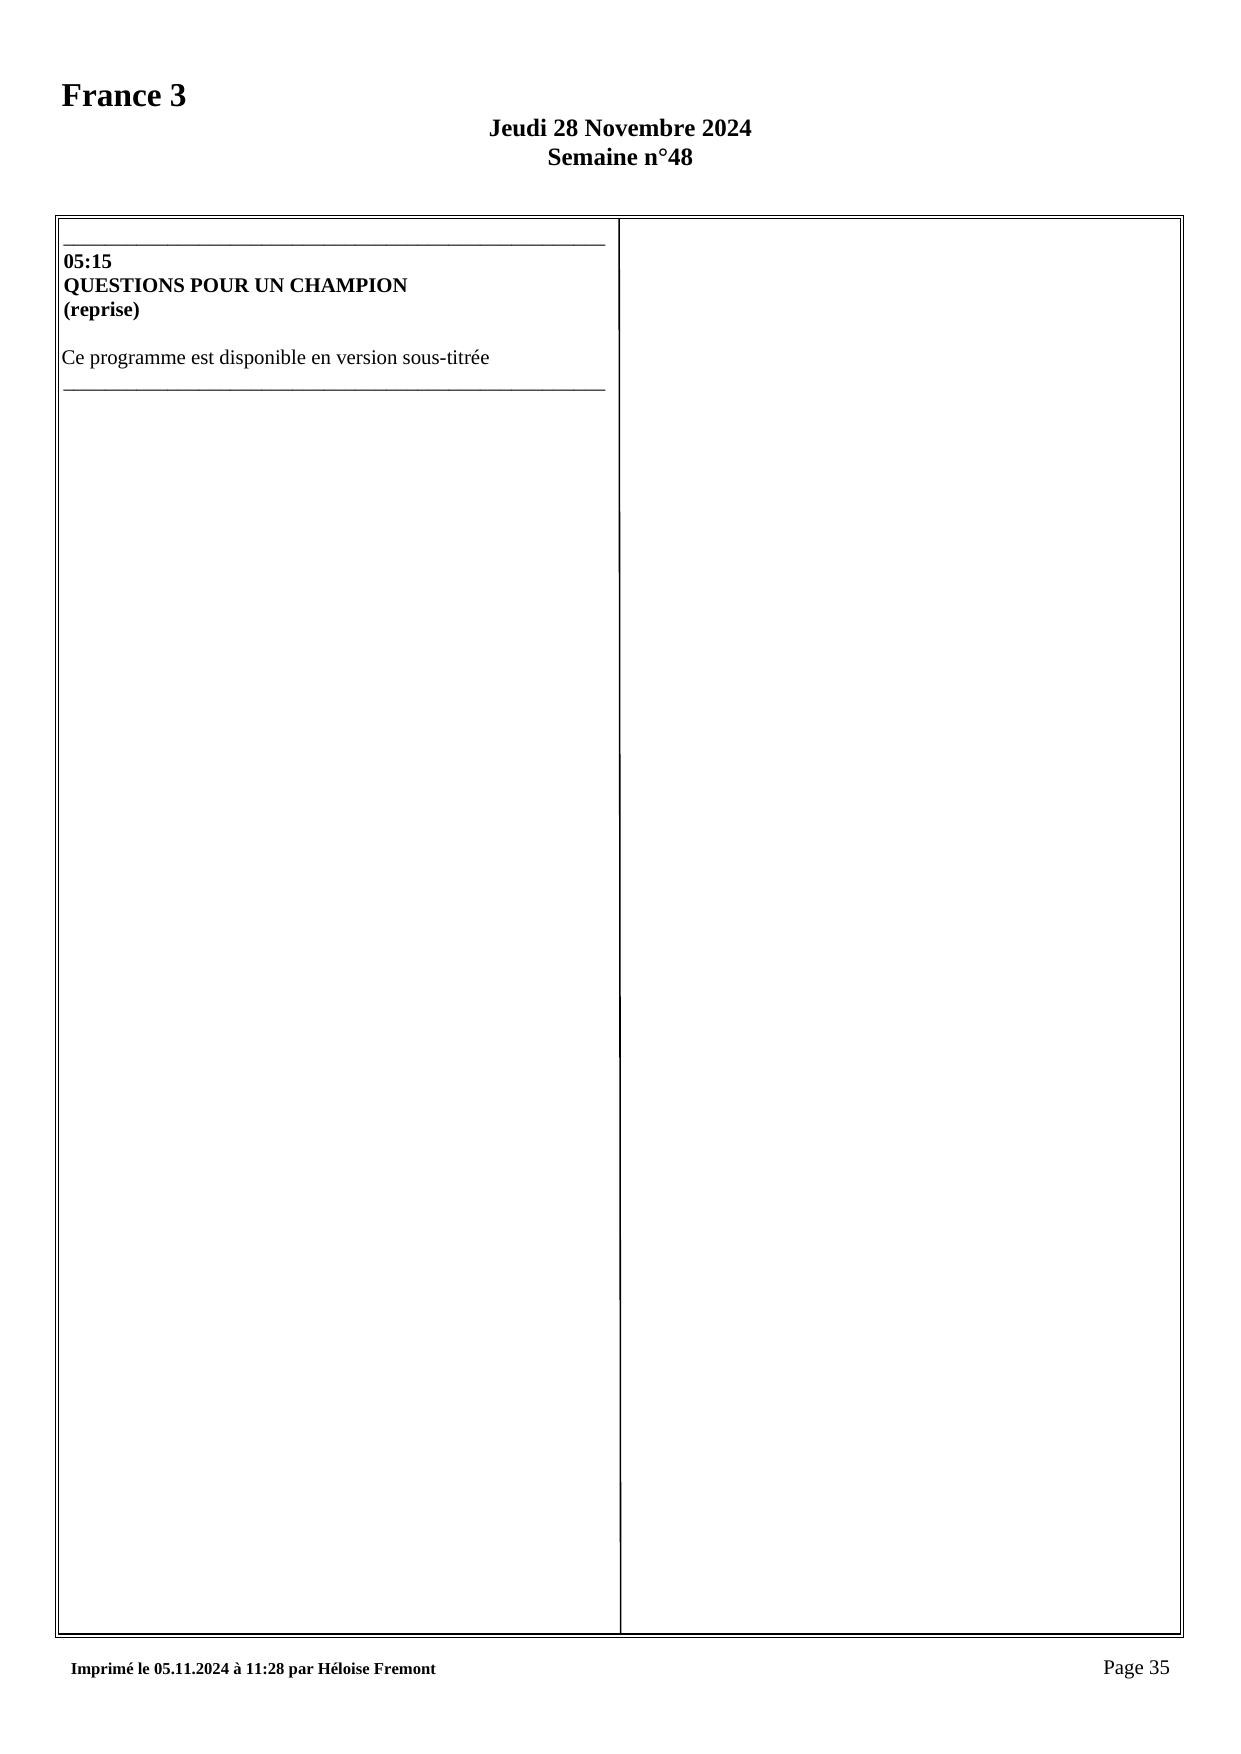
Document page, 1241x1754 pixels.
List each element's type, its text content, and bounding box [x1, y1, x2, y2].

text ____________________________________________________ [63, 224, 620, 248]
text ____________________________________________________ [63, 369, 620, 393]
text (reprise) [63, 297, 620, 321]
text 05:15 [63, 248, 620, 273]
text Ce programme est disponible en version sous-titrée [61, 345, 620, 369]
text QUESTIONS POUR UN CHAMPION [63, 273, 620, 297]
